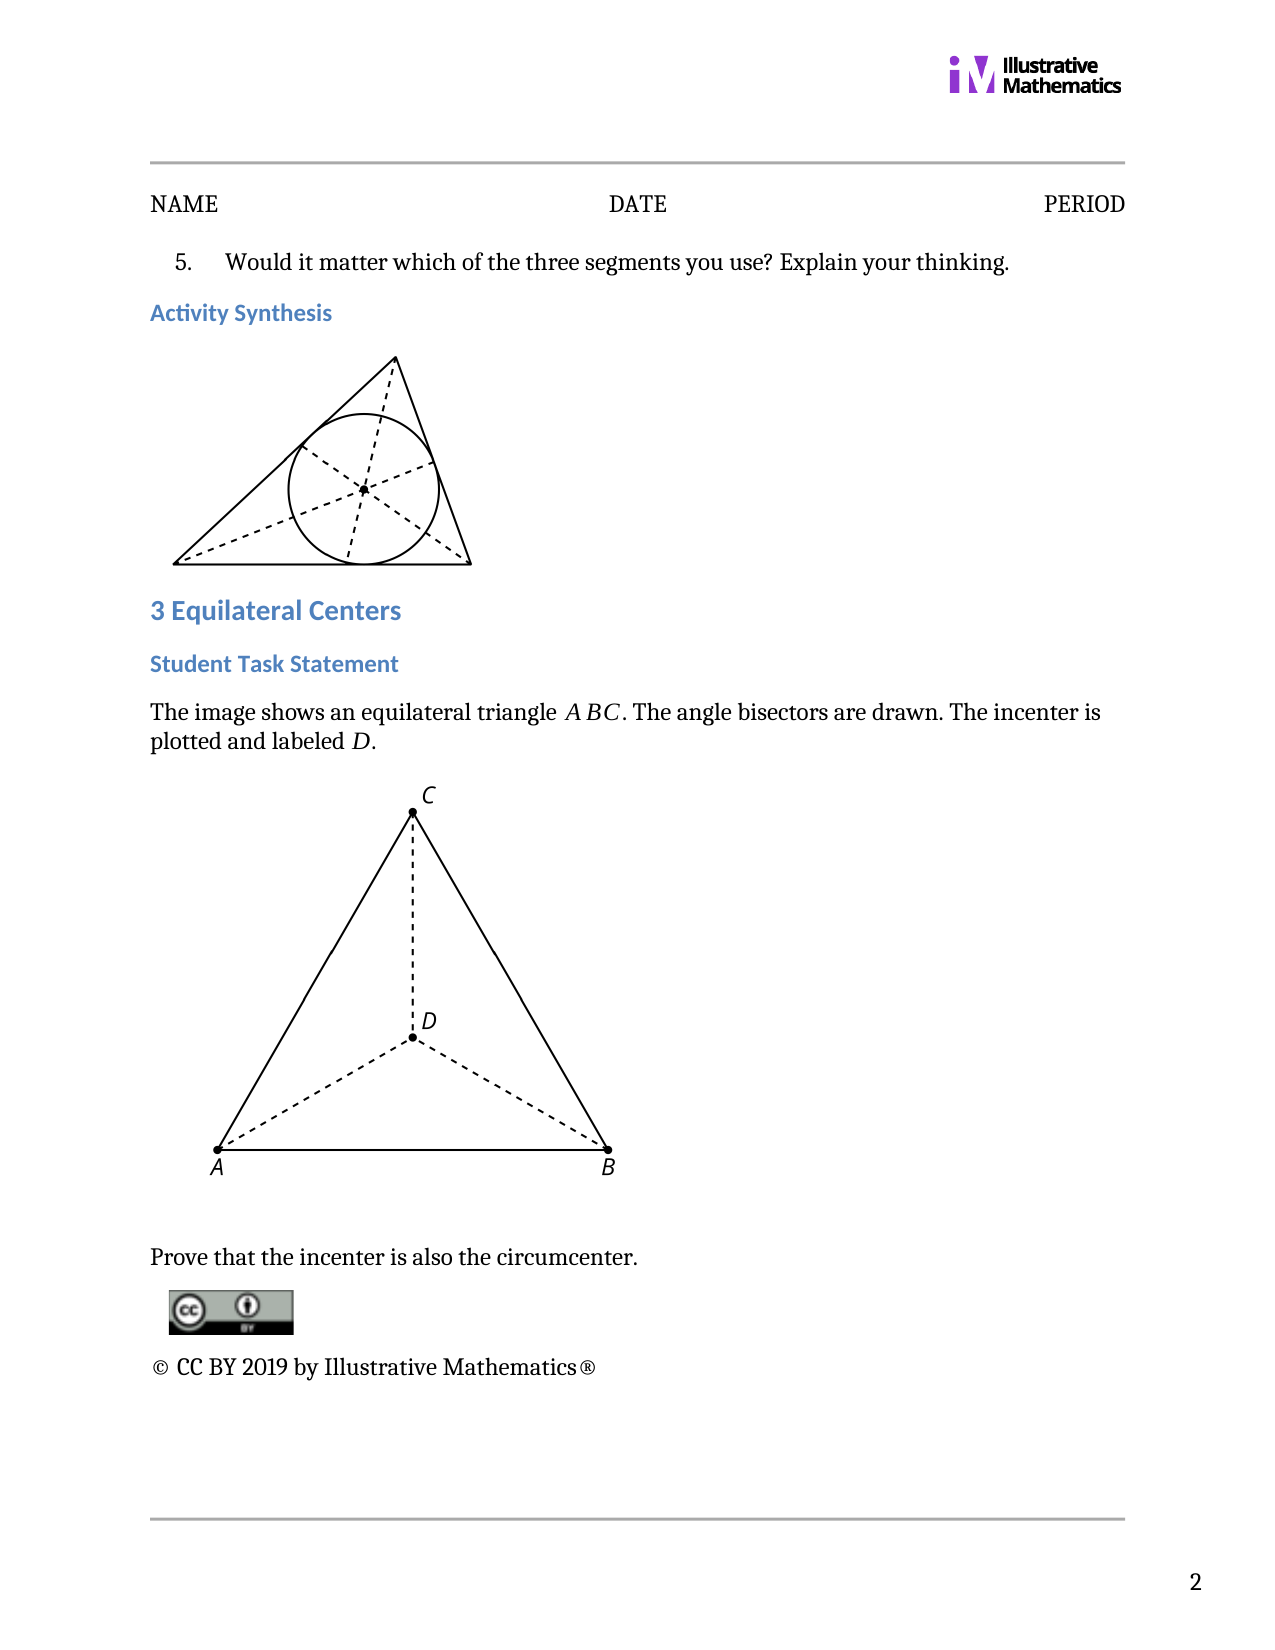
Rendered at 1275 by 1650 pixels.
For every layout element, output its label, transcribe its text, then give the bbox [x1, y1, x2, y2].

text The image shows an equilateral triangle . The angle bisectors are drawn. The incenter is plotted and labeled . [150, 698, 1125, 755]
text © CC BY 2019 by Illustrative Mathematics® [150, 1353, 1125, 1382]
text Prove that the incenter is also the circumcenter. [150, 1243, 1125, 1272]
subtitle 3 Equilateral Centers [150, 592, 1125, 628]
subtitle Student Task Statement [150, 649, 1125, 679]
picture [168, 1290, 294, 1335]
picture [949, 55, 1121, 93]
subtitle Activity Synthesis [150, 297, 1125, 328]
picture [168, 346, 484, 572]
picture [168, 774, 657, 1225]
list Would it matter which of the three segments you use? Explain your thinking. [175, 247, 1125, 276]
